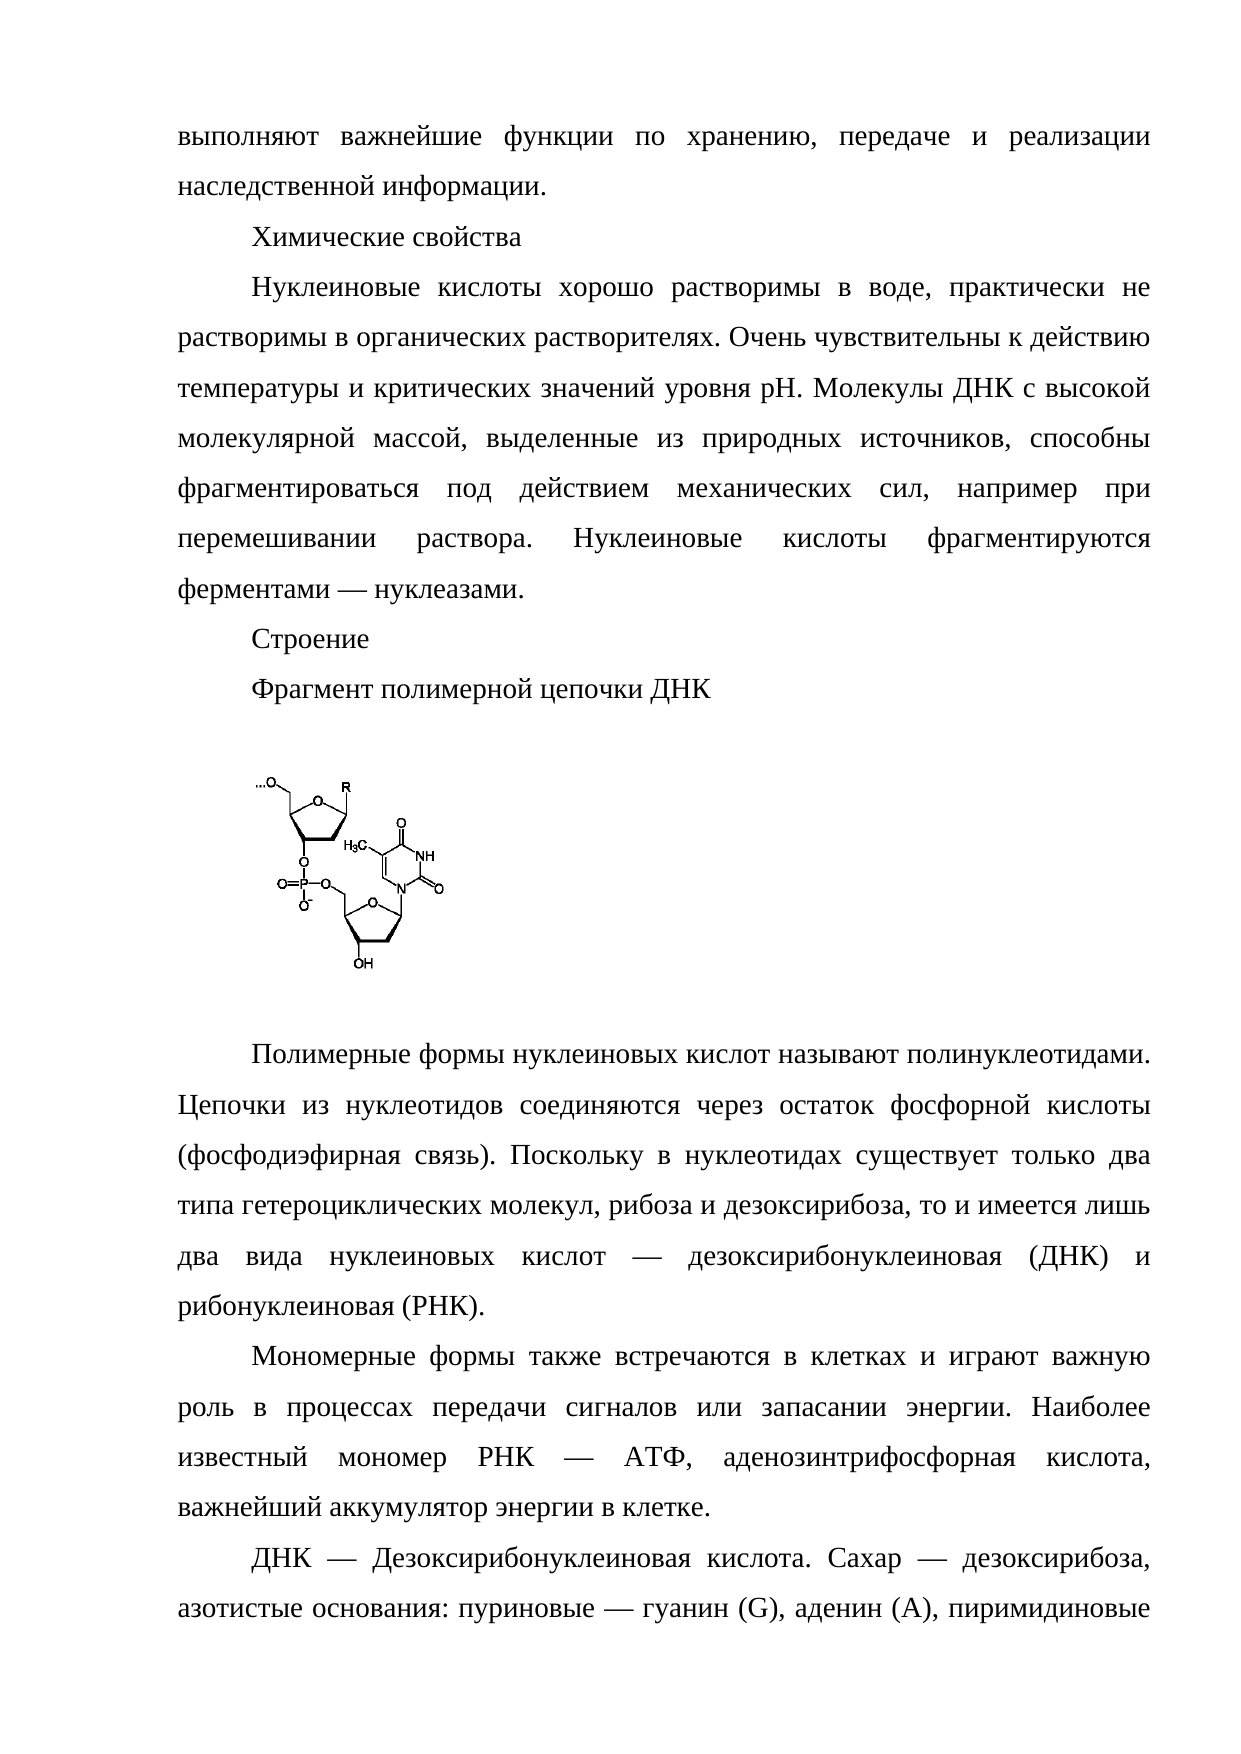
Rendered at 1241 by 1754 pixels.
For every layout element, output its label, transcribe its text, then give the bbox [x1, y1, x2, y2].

text Полимерные формы нуклеиновых кислот называют полинуклеотидами. Цепочки из нуклеотидов соединяются через остаток фосфорной кислоты (фосфодиэфирная связь). Поскольку в нуклеотидах существует только два типа гетероциклических молекул, рибоза и дезоксирибоза, то и имеется лишь два вида нуклеиновых кислот — дезоксирибонуклеиновая (ДНК) и рибонуклеиновая (РНК). [177, 1037, 1152, 1322]
text Химические свойства [177, 219, 1152, 252]
text Нуклеиновые кислоты хорошо растворимы в воде, практически не растворимы в органических растворителях. Очень чувствительны к действию температуры и критических значений уровня pH. Молекулы ДНК с высокой молекулярной массой, выделенные из природных источников, способны фрагментироваться под действием механических сил, например при перемешивании раствора. Нуклеиновые кислоты фрагментируются ферментами — нуклеазами. [177, 269, 1152, 604]
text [177, 118, 1152, 202]
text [177, 1540, 1152, 1623]
text Мономерные формы также встречаются в клетках и играют важную роль в процессах передачи сигналов или запасании энергии. Наиболее известный мономер РНК — АТФ, аденозинтрифосфорная кислота, важнейший аккумулятор энергии в клетке. [177, 1338, 1152, 1523]
text Фрагмент полимерной цепочки ДНК [177, 672, 1152, 705]
text Строение [177, 621, 1152, 655]
picture [251, 772, 448, 973]
